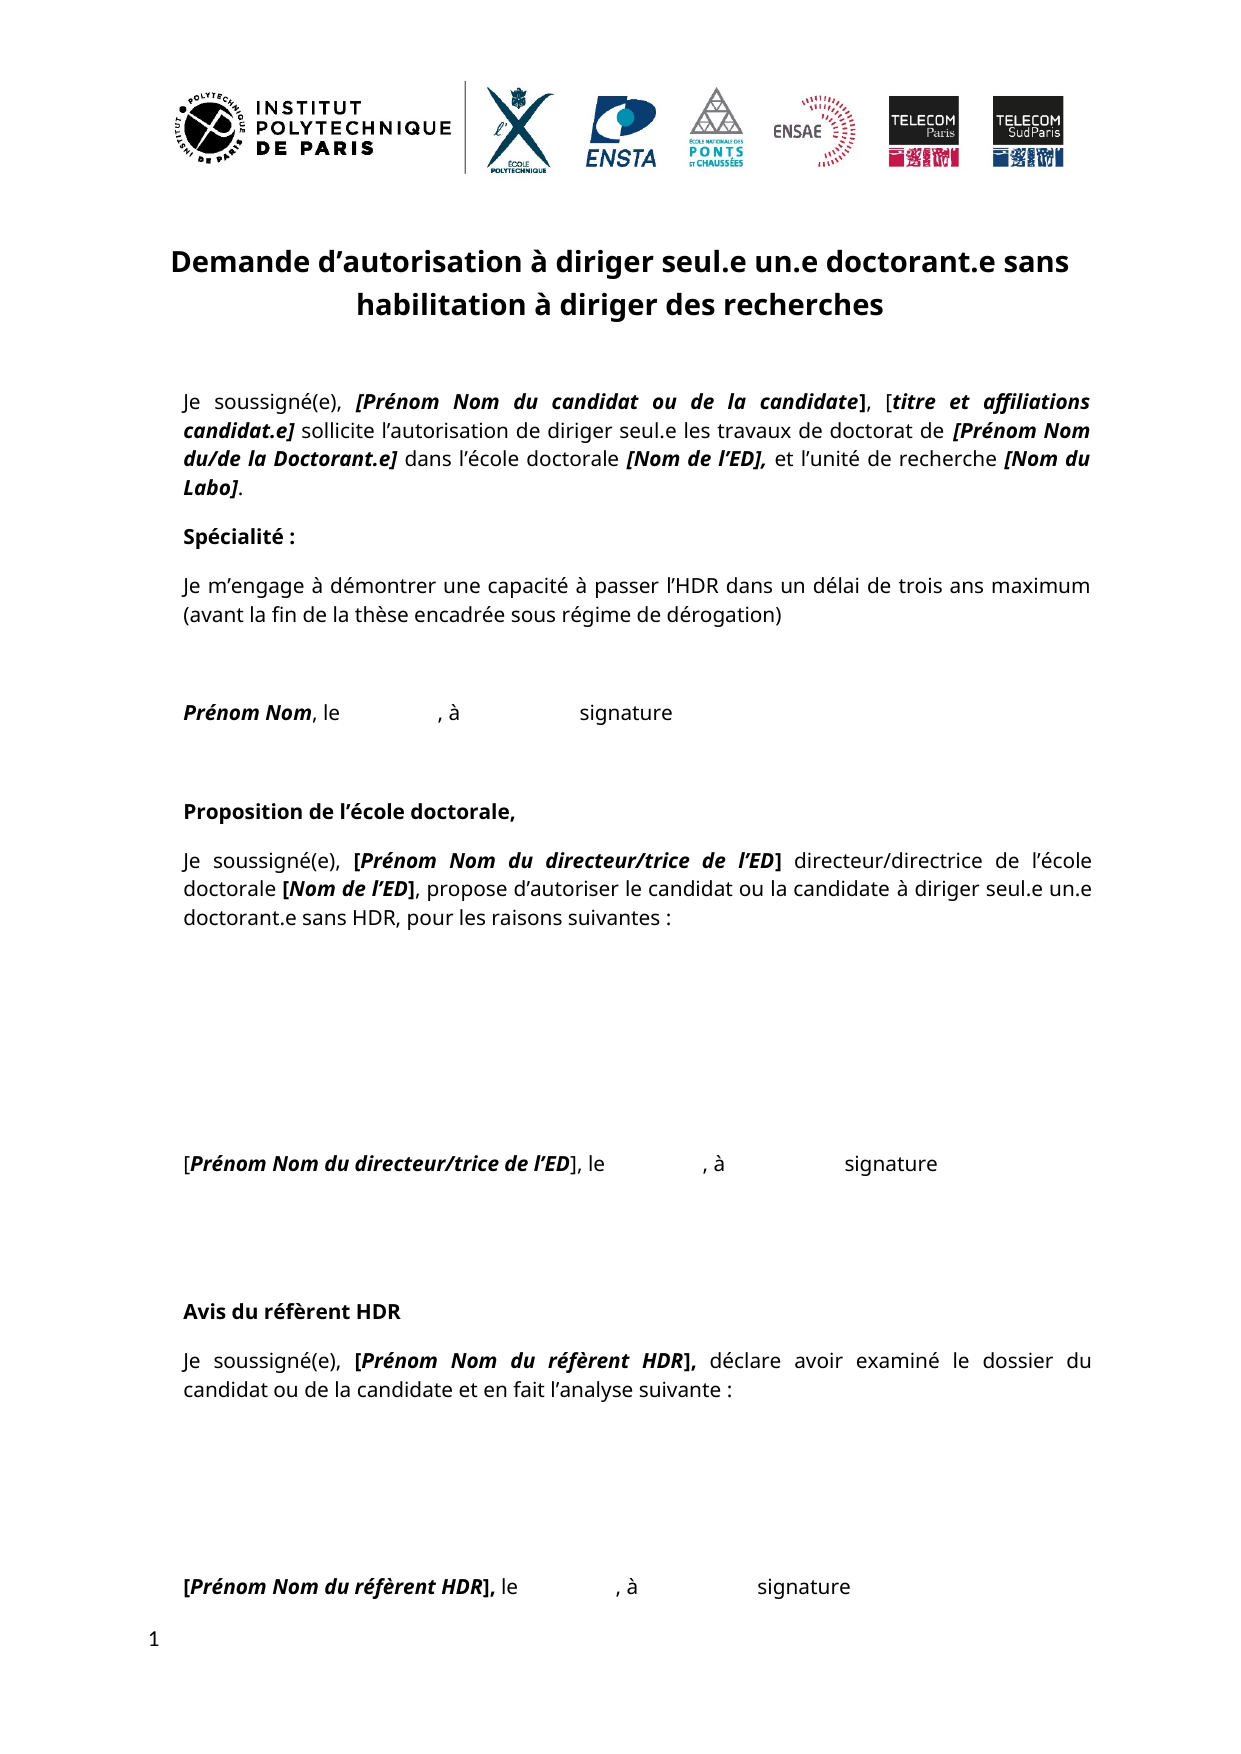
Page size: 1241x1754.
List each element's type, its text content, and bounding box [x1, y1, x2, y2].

text Avis du réfèrent HDR [183, 1297, 1093, 1326]
text Spécialité : [183, 522, 1093, 551]
text Je soussigné(e), [Prénom Nom du réfèrent HDR], déclare avoir examiné le dossier du candidat ou de la candidate et en fait l’analyse suivante : [183, 1346, 1093, 1403]
text Demande d’autorisation à diriger seul.e un.e doctorant.e sans habilitation à diriger des recherches [148, 241, 1093, 324]
text Proposition de l’école doctorale, [183, 797, 1093, 825]
text [Prénom Nom du directeur/trice de l’ED], le , à signature [183, 1149, 1093, 1178]
text [Prénom Nom du réfèrent HDR], le , à signature [183, 1572, 1093, 1600]
text Je soussigné(e), [Prénom Nom du directeur/trice de l’ED] directeur/directrice de l’école doctorale [Nom de l’ED], propose d’autoriser le candidat ou la candidate à diriger seul.e un.e doctorant.e sans HDR, pour les raisons suivantes : [183, 846, 1093, 931]
picture [147, 73, 1093, 181]
text Prénom Nom, le , à signature [183, 698, 1093, 727]
text Je soussigné(e), [Prénom Nom du candidat ou de la candidate], [titre et affiliations candidat.e] sollicite l’autorisation de diriger seul.e les travaux de doctorat de [Prénom Nom du/de la Doctorant.e] dans l’école doctorale [Nom de l’ED], et l’unité de recherche [Nom du Labo]. [183, 387, 1093, 501]
text Je m’engage à démontrer une capacité à passer l’HDR dans un délai de trois ans maximum (avant la fin de la thèse encadrée sous régime de dérogation) [183, 571, 1093, 628]
